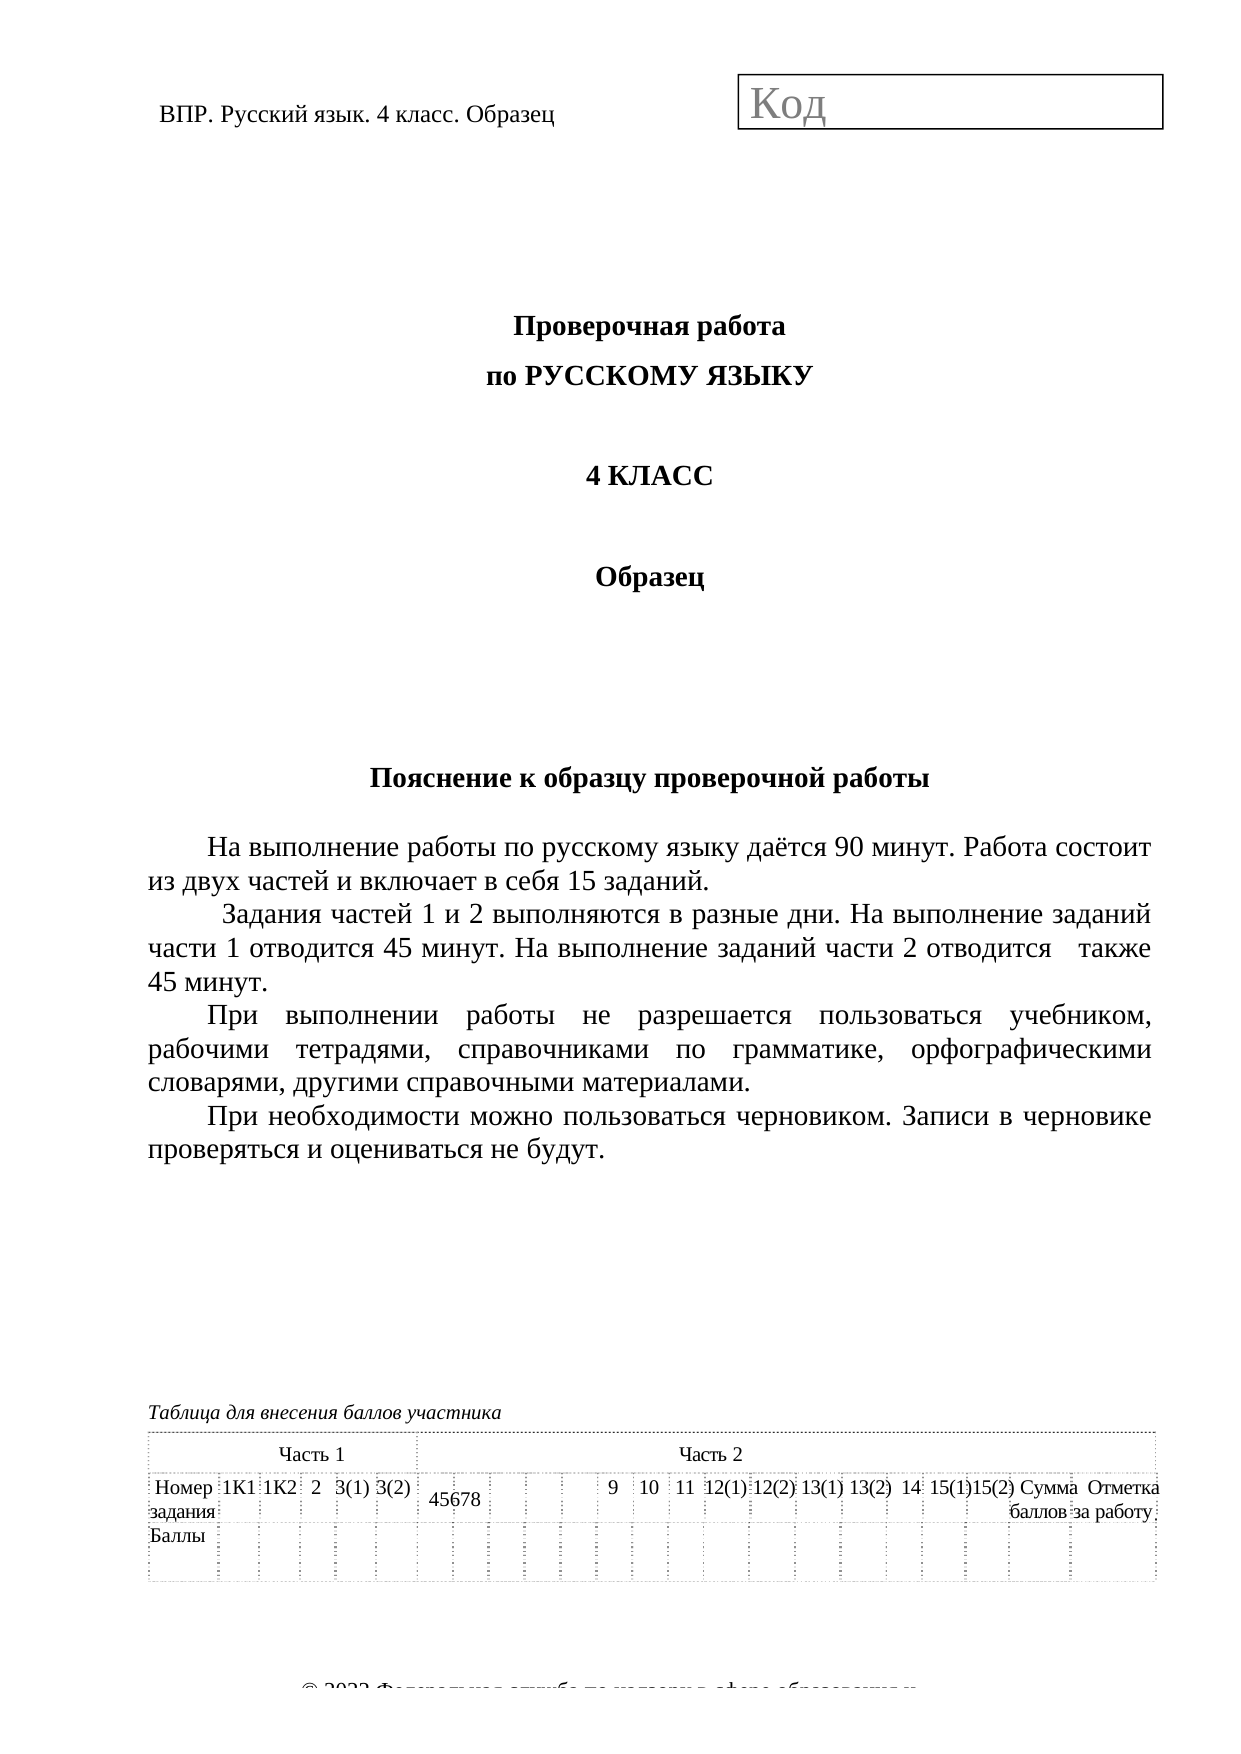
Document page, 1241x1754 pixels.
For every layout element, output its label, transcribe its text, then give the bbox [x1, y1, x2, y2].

text Пояснение к образцу проверочной работы [146, 760, 1153, 794]
text На выполнение работы по русскому языку даётся 90 минут. Работа состоит из двух частей и включает в себя 15 заданий. [148, 829, 1152, 897]
subtitle Проверочная работа по РУССКОМУ ЯЗЫКУ [486, 308, 814, 391]
picture [144, 1429, 1159, 1585]
text 4 КЛАСС [146, 458, 1153, 492]
text Таблица для внесения баллов участника [148, 1400, 1194, 1424]
subtitle Образец [146, 559, 1153, 593]
text При выполнении работы не разрешается пользоваться учебником, рабочими тетрадями, справочниками по грамматике, орфографическими словарями, другими справочными материалами. [148, 997, 1152, 1098]
text При необходимости можно пользоваться черновиком. Записи в черновике проверяться и оцениваться не будут. [148, 1098, 1152, 1165]
text Задания частей 1 и 2 выполняются в разные дни. На выполнение заданий части 1 отводится 45 минут. На выполнение заданий части 2 отводится также 45 минут. [148, 897, 1152, 997]
